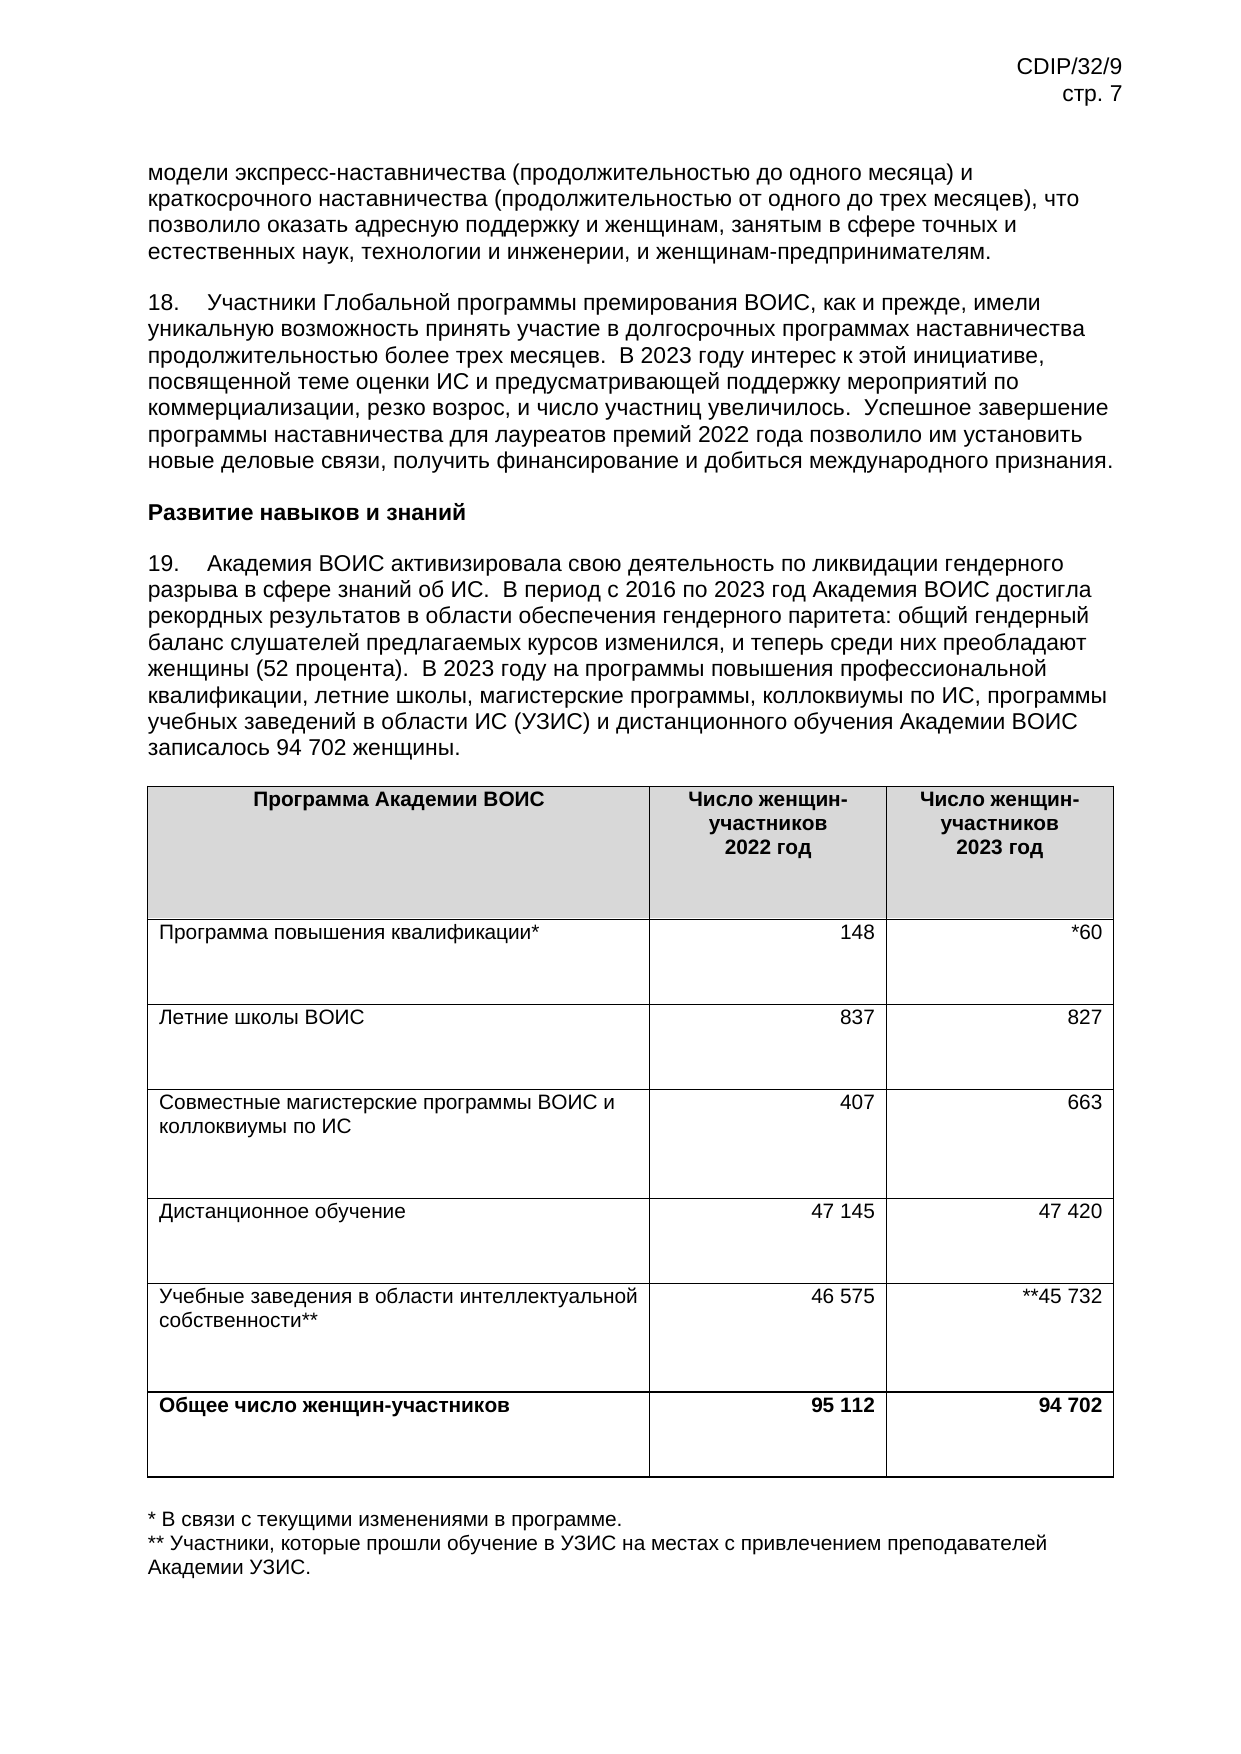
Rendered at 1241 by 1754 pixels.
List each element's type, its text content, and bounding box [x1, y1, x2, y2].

table_cell 95 112 [650, 1393, 886, 1476]
list ** Участники, которые прошли обучение в УЗИС на местах с привлечением преподавателей Академии УЗИС. [148, 1531, 1122, 1578]
table_cell 827 [887, 1005, 1113, 1088]
table_cell Дистанционное обучение [148, 1199, 649, 1282]
table_cell Программа повышения квалификации* [148, 920, 649, 1003]
table_cell 837 [650, 1005, 886, 1088]
table_cell 148 [650, 920, 886, 1003]
table_cell *60 [887, 920, 1113, 1003]
list В странах Латинской Америки и Карибского бассейна (ЛАК) также началась реализация программ наставничества, направленных на расширение возможностей живущих в регионе женщин, занятых в сфере точных и естественных наук, технологии и инженерии, и женщин-предпринимателей посредством эффективного управления ИС. В программе «Управление ИС для женщин, занятых в сфере точных и естественных наук, технологии и инженерии в Латинской Америке» приняли участие 18 женщин, которые узнали о ключевых аспектах ИС, коммерциализации изобретений и передаче технологий. Также была реализована программа «ИС для женщин-предпринимателей в странах Латинской Америки: создание ценности с помощью ИС», в которой приняли участие 24 женщины, изучившие различные аспекты разработки бизнес-планов и их связь с ИС, а также стратегии в области ИС для бизнеса. Пять женщин приняли участие в программе «ИС для женщин-предпринимателей в Карибском бассейне: создание ценности с помощью ИС», направленной на оценку ИС. В рамках этих инициатив использовались модели экспресс-наставничества (продолжительностью до одного месяца) и краткосрочного наставничества (продолжительностью от одного до трех месяцев), что позволило оказать адресную поддержку и женщинам, занятым в сфере точных и естественных наук, технологии и инженерии, и женщинам-предпринимателям. [148, 158, 1122, 264]
list Участники Глобальной программы премирования ВОИС, как и прежде, имели уникальную возможность принять участие в долгосрочных программах наставничества продолжительностью более трех месяцев. В 2023 году интерес к этой инициативе, посвященной теме оценки ИС и предусматривающей поддержку мероприятий по коммерциализации, резко возрос, и число участниц увеличилось. Успешное завершение программы наставничества для лауреатов премий 2022 года позволило им установить новые деловые связи, получить финансирование и добиться международного признания. [148, 289, 1122, 473]
table_cell Летние школы ВОИС [148, 1005, 649, 1088]
table_cell 47 145 [650, 1199, 886, 1282]
list Академия ВОИС активизировала свою деятельность по ликвидации гендерного разрыва в сфере знаний об ИС. В период с 2016 по 2023 год Академия ВОИС достигла рекордных результатов в области обеспечения гендерного паритета: общий гендерный баланс слушателей предлагаемых курсов изменился, и теперь среди них преобладают женщины (52 процента). В 2023 году на программы повышения профессиональной квалификации, летние школы, магистерские программы, коллоквиумы по ИС, программы учебных заведений в области ИС (УЗИС) и дистанционного обучения Академии ВОИС записалось 94 702 женщины. [148, 550, 1122, 761]
table_cell 663 [887, 1090, 1113, 1197]
list Развитие навыков и знаний [148, 498, 1122, 525]
table_cell **45 732 [887, 1284, 1113, 1391]
table_header Программа Академии ВОИС [148, 787, 649, 918]
table_cell Совместные магистерские программы ВОИС и коллоквиумы по ИС [148, 1090, 649, 1197]
text * В связи с текущими изменениями в программе. [148, 1507, 1122, 1531]
table_cell Общее число женщин-участников [148, 1393, 649, 1476]
table_header Число женщин-участников 2023 год [887, 787, 1113, 918]
table_header Число женщин-участников 2022 год [650, 787, 886, 918]
table_cell Учебные заведения в области интеллектуальной собственности** [148, 1284, 649, 1391]
table_cell 94 702 [887, 1393, 1113, 1476]
table_cell 407 [650, 1090, 886, 1197]
table_cell 46 575 [650, 1284, 886, 1391]
table_cell 47 420 [887, 1199, 1113, 1282]
